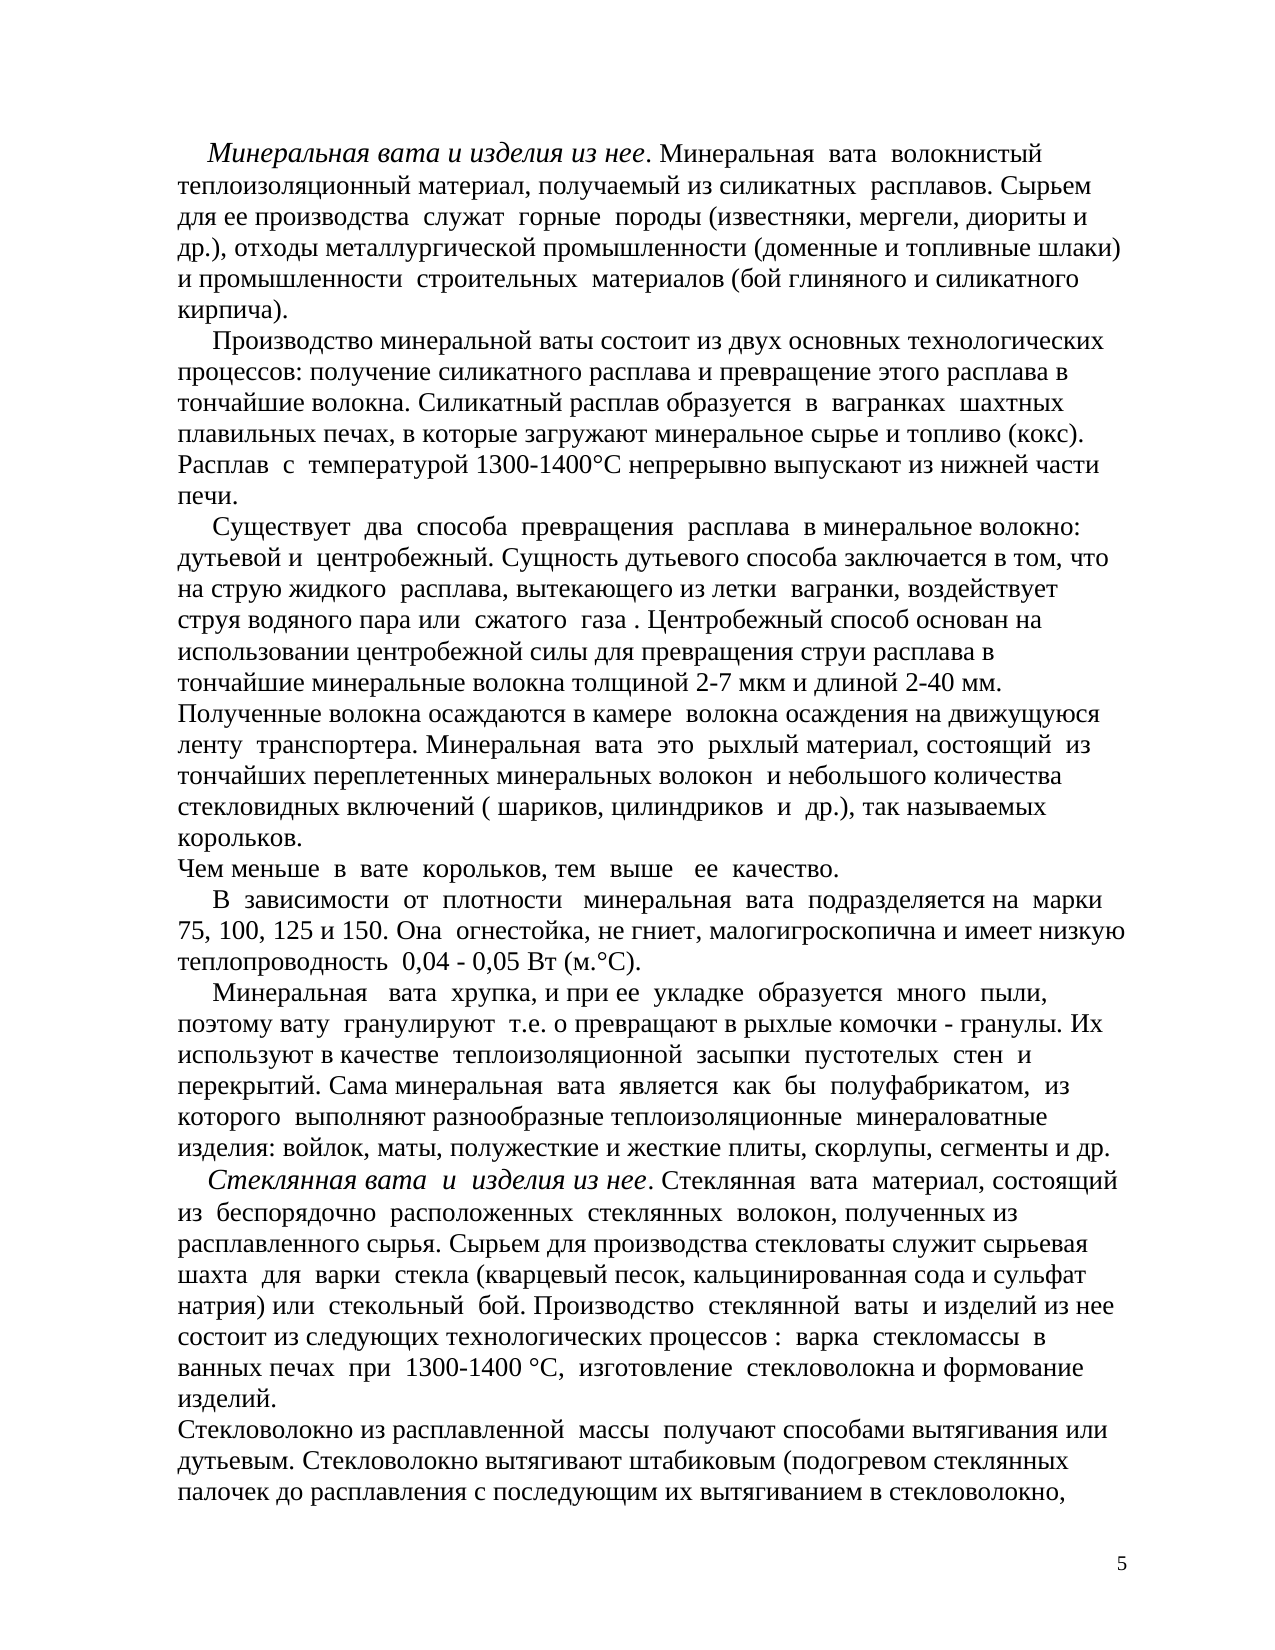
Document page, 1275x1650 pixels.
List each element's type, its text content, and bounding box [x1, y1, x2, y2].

text В зависимости от плотности минеральная вата подразделяется на марки 75, 100, 125 и 150. Она огнестойка, не гниет, малогигроскопична и имеет низкую теплопроводность 0,04 - 0,05 Вт (м.°С). [177, 883, 1127, 976]
text Производство минеральной ваты состоит из двух основных технологических процессов: получение силикатного расплава и превращение этого расплава в тончайшие волокна. Силикатный расплав образуется в вагранках шахтных плавильных печах, в которые загружают минеральное сырье и топливо (кокс). Расплав с температурой 1300-1400°С непрерывно выпускают из нижней части печи. [177, 324, 1127, 511]
text Чем меньше в вате корольков, тем выше ее качество. [177, 852, 1127, 883]
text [177, 1413, 1127, 1507]
text Стеклянная вата и изделия из нее. Стеклянная вата материал, состоящий из беспорядочно расположенных стеклянных волокон, полученных из расплавленного сырья. Сырьем для производства стекловаты служит сырьевая шахта для варки стекла (кварцевый песок, кальцинированная сода и сульфат натрия) или стекольный бой. Производство стеклянной ваты и изделий из нее состоит из следующих технологических процессов : варка стекломассы в ванных печах при 1300-1400 °С, изготовление стекловолокна и формование изделий. [177, 1163, 1127, 1413]
text Существует два способа превращения расплава в минеральное волокно: дутьевой и центробежный. Сущность дутьевого способа заключается в том, что на струю жидкого расплава, вытекающего из летки вагранки, воздействует струя водяного пара или сжатого газа . Центробежный способ основан на использовании центробежной силы для превращения струи расплава в тончайшие минеральные волокна толщиной 2-7 мкм и длиной 2-40 мм. Полученные волокна осаждаются в камере волокна осаждения на движущуюся ленту транспортера. Минеральная вата это рыхлый материал, состоящий из тончайших переплетенных минеральных волокон и небольшого количества стекловидных включений ( шариков, цилиндриков и др.), так называемых корольков. [177, 511, 1127, 852]
text Минеральная вата хрупка, и при ее укладке образуется много пыли, поэтому вату гранулируют т.е. о превращают в рыхлые комочки - гранулы. Их используют в качестве теплоизоляционной засыпки пустотелых стен и перекрытий. Сама минеральная вата является как бы полуфабрикатом, из которого выполняют разнообразные теплоизоляционные минераловатные изделия: войлок, маты, полужесткие и жесткие плиты, скорлупы, сегменты и др. [177, 976, 1127, 1163]
text Минеральная вата и изделия из нее. Минеральная вата волокнистый теплоизоляционный материал, получаемый из силикатных расплавов. Сырьем для ее производства служат горные породы (известняки, мергели, диориты и др.), отходы металлургической промышленности (доменные и топливные шлаки) и промышленности строительных материалов (бой глиняного и силикатного кирпича). [177, 136, 1127, 324]
